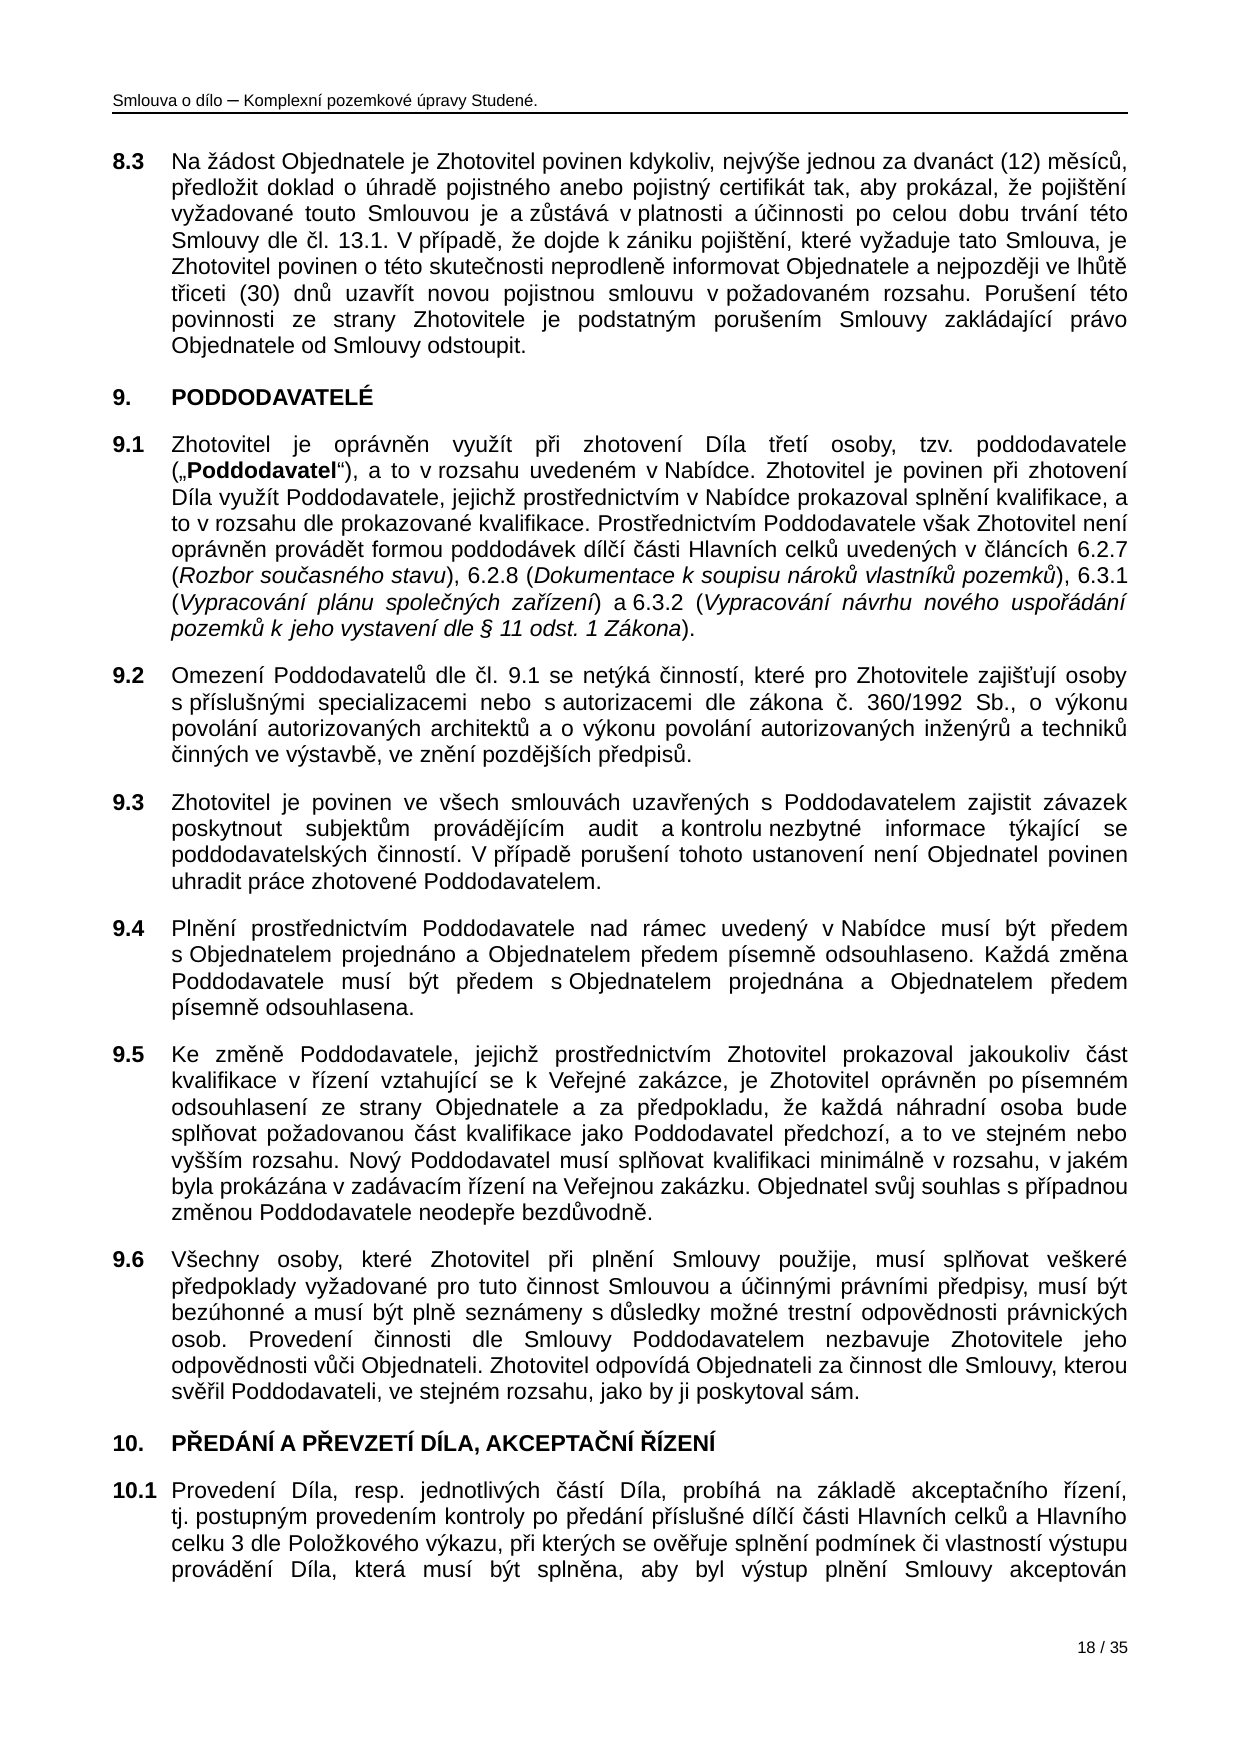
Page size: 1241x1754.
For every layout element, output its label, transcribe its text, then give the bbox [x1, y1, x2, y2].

text Na žádost Objednatele je Zhotovitel povinen kdykoliv, nejvýše jednou za dvanáct (12) měsíců, předložit doklad o úhradě pojistného anebo pojistný certifikát tak, aby prokázal, že pojištění vyžadované touto Smlouvou je a zůstává v platnosti a účinnosti po celou dobu trvání této Smlouvy dle čl. 13.1. V případě, že dojde k zániku pojištění, které vyžaduje tato Smlouva, je Zhotovitel povinen o této skutečnosti neprodleně informovat Objednatele a nejpozději ve lhůtě třiceti (30) dnů uzavřít novou pojistnou smlouvu v požadovaném rozsahu. Porušení této povinnosti ze strany Zhotovitele je podstatným porušením Smlouvy zakládající právo Objednatele od Smlouvy odstoupit. [112, 148, 1128, 358]
text Všechny osoby, které Zhotovitel při plnění Smlouvy použije, musí splňovat veškeré předpoklady vyžadované pro tuto činnost Smlouvou a účinnými právními předpisy, musí být bezúhonné a musí být plně seznámeny s důsledky možné trestní odpovědnosti právnických osob. Provedení činnosti dle Smlouvy Poddodavatelem nezbavuje Zhotovitele jeho odpovědnosti vůči Objednateli. Zhotovitel odpovídá Objednateli za činnost dle Smlouvy, kterou svěřil Poddodavateli, ve stejném rozsahu, jako by ji poskytoval sám. [112, 1246, 1128, 1404]
text Předání a převzetí Díla, Akceptační řízení [112, 1429, 1128, 1456]
text Poddodavatelé [112, 383, 1128, 410]
text Zhotovitel je oprávněn využít při zhotovení Díla třetí osoby, tzv. poddodavatele („Poddodavatel“), a to v rozsahu uvedeném v Nabídce. Zhotovitel je povinen při zhotovení Díla využít Poddodavatele, jejichž prostřednictvím v Nabídce prokazoval splnění kvalifikace, a to v rozsahu dle prokazované kvalifikace. Prostřednictvím Poddodavatele však Zhotovitel není oprávněn provádět formou poddodávek dílčí části Hlavních celků uvedených v článcích 6.2.7 (Rozbor současného stavu), 6.2.8 (Dokumentace k soupisu nároků vlastníků pozemků), 6.3.1 (Vypracování plánu společných zařízení) a 6.3.2 (Vypracování návrhu nového uspořádání pozemků k jeho vystavení dle § 11 odst. 1 Zákona). [112, 431, 1128, 642]
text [112, 1477, 1128, 1582]
text Omezení Poddodavatelů dle čl. 9.1 se netýká činností, které pro Zhotovitele zajišťují osoby s příslušnými specializacemi nebo s autorizacemi dle zákona č. 360/1992 Sb., o výkonu povolání autorizovaných architektů a o výkonu povolání autorizovaných inženýrů a techniků činných ve výstavbě, ve znění pozdějších předpisů. [112, 662, 1128, 768]
text Ke změně Poddodavatele, jejichž prostřednictvím Zhotovitel prokazoval jakoukoliv část kvalifikace v řízení vztahující se k Veřejné zakázce, je Zhotovitel oprávněn po písemném odsouhlasení ze strany Objednatele a za předpokladu, že každá náhradní osoba bude splňovat požadovanou část kvalifikace jako Poddodavatel předchozí, a to ve stejném nebo vyšším rozsahu. Nový Poddodavatel musí splňovat kvalifikaci minimálně v rozsahu, v jakém byla prokázána v zadávacím řízení na Veřejnou zakázku. Objednatel svůj souhlas s případnou změnou Poddodavatele neodepře bezdůvodně. [112, 1041, 1128, 1226]
text Zhotovitel je povinen ve všech smlouvách uzavřených s Poddodavatelem zajistit závazek poskytnout subjektům provádějícím audit a kontrolu nezbytné informace týkající se poddodavatelských činností. V případě porušení tohoto ustanovení není Objednatel povinen uhradit práce zhotovené Poddodavatelem. [112, 789, 1128, 894]
text Plnění prostřednictvím Poddodavatele nad rámec uvedený v Nabídce musí být předem s Objednatelem projednáno a Objednatelem předem písemně odsouhlaseno. Každá změna Poddodavatele musí být předem s Objednatelem projednána a Objednatelem předem písemně odsouhlasena. [112, 915, 1128, 1020]
